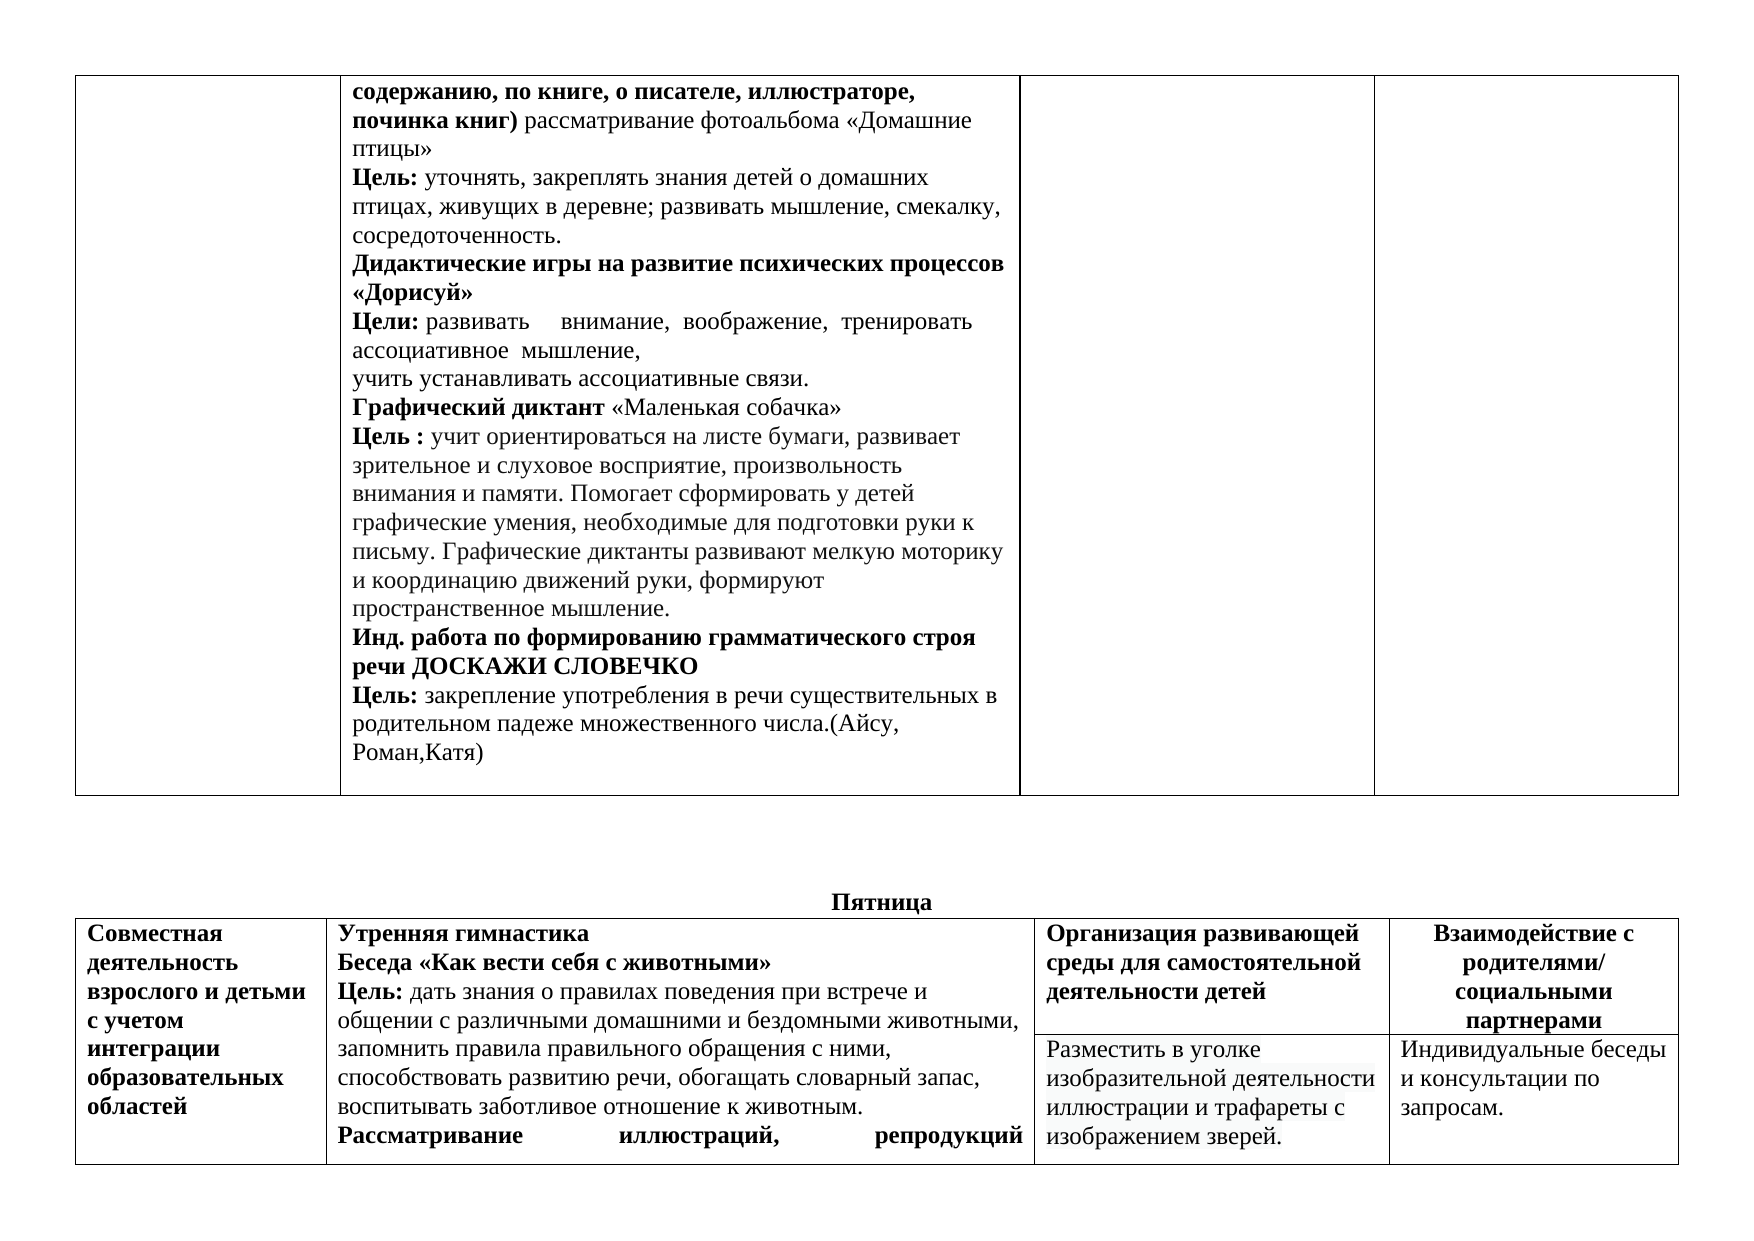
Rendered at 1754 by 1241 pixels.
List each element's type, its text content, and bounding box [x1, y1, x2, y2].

table_header Утренняя гимнастика Беседа «Как вести себя с животными» Цель: дать знания о правилах поведения при встрече и общении с различными домашними и бездомными животными, запомнить правила правильного обращения с ними, способствовать развитию речи, обогащать словарный запас, воспитывать заботливое отношение к животным. Рассматривание иллюстраций, репродукций Рассматривание альбомов с иллюстрациями к сказкам про домашних животных и птиц. Цель: учить детей составлять законченный рассказ по картинкам, самостоятельно формулировать вопросы, отвечать на них, Развивать связную речь, вербальное воображение. Инд. работа по конструированию (Жанат, Коля, Анна) Цыплята – из бумаги оригами Цель: продолжать учить делать поделки из бумаги, складывая по схеме. Закрепить умение работать с бумагой. Развивать мелкую моторику рук. КГН - совершенствовать культуру еды: есть аккуратно. [327, 919, 1034, 1164]
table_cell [76, 76, 340, 795]
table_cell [1390, 1035, 1678, 1164]
table_header Взаимодействие с родителями/ социальными партнерами [1390, 919, 1678, 1033]
text Пятница [75, 826, 1679, 916]
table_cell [1035, 1035, 1389, 1164]
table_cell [341, 76, 1019, 795]
table_header Организация развивающей среды для самостоятельной деятельности детей [1035, 919, 1389, 1033]
table_header Совместная деятельность взрослого и детьми с учетом интеграции образовательных областей [76, 919, 326, 1164]
